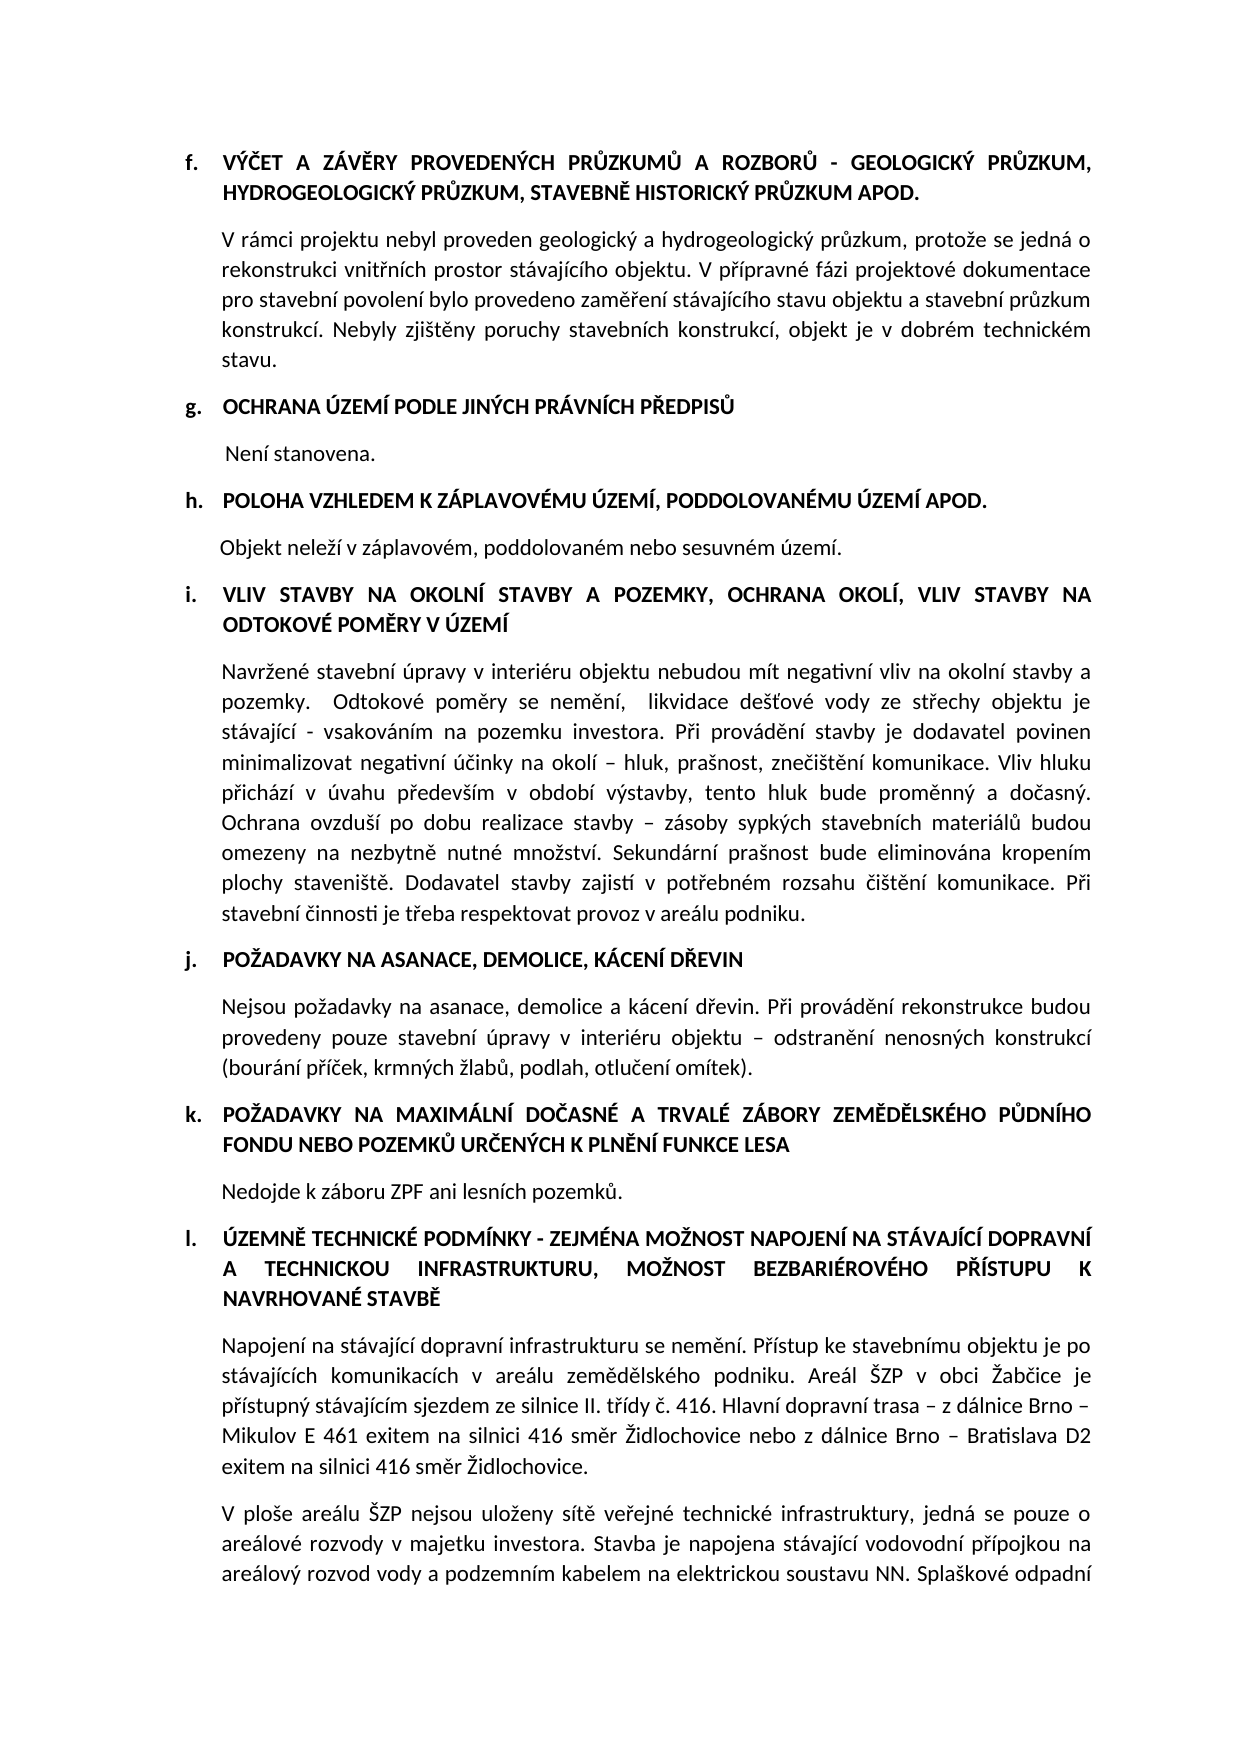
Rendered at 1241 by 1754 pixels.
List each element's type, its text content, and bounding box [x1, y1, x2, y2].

list VLIV STAVBY NA OKOLNÍ STAVBY A POZEMKY, OCHRANA OKOLÍ, VLIV STAVBY NA ODTOKOVÉ POMĚRY V ÚZEMÍ [185, 580, 1093, 638]
list POŽADAVKY NA MAXIMÁLNÍ DOČASNÉ A TRVALÉ ZÁBORY ZEMĚDĚLSKÉHO PŮDNÍHO FONDU NEBO POZEMKŮ URČENÝCH K PLNĚNÍ FUNKCE LESA [185, 1100, 1093, 1158]
text Navržené stavební úpravy v interiéru objektu nebudou mít negativní vliv na okolní stavby a pozemky. Odtokové poměry se nemění, likvidace dešťové vody ze střechy objektu je stávající - vsakováním na pozemku investora. Při provádění stavby je dodavatel povinen minimalizovat negativní účinky na okolí – hluk, prašnost, znečištění komunikace. Vliv hluku přichází v úvahu především v období výstavby, tento hluk bude proměnný a dočasný. Ochrana ovzduší po dobu realizace stavby – zásoby sypkých stavebních materiálů budou omezeny na nezbytně nutné množství. Sekundární prašnost bude eliminována kropením plochy staveniště. Dodavatel stavby zajistí v potřebném rozsahu čištění komunikace. Při stavební činnosti je třeba respektovat provoz v areálu podniku. [221, 657, 1093, 927]
text Nedojde k záboru ZPF ani lesních pozemků. [148, 1177, 1093, 1205]
list OCHRANA ÚZEMÍ PODLE JINÝCH PRÁVNÍCH PŘEDPISŮ [185, 392, 1093, 420]
list POLOHA VZHLEDEM K ZÁPLAVOVÉMU ÚZEMÍ, PODDOLOVANÉMU ÚZEMÍ APOD. [185, 486, 1093, 514]
text Nejsou požadavky na asanace, demolice a kácení dřevin. Při provádění rekonstrukce budou provedeny pouze stavební úpravy v interiéru objektu – odstranění nenosných konstrukcí (bourání příček, krmných žlabů, podlah, otlučení omítek). [221, 992, 1093, 1081]
text V rámci projektu nebyl proveden geologický a hydrogeologický průzkum, protože se jedná o rekonstrukci vnitřních prostor stávajícího objektu. V přípravné fázi projektové dokumentace pro stavební povolení bylo provedeno zaměření stávajícího stavu objektu a stavební průzkum konstrukcí. Nebyly zjištěny poruchy stavebních konstrukcí, objekt je v dobrém technickém stavu. [221, 225, 1093, 373]
list VÝČET A ZÁVĚRY PROVEDENÝCH PRŮZKUMŮ A ROZBORŮ - GEOLOGICKÝ PRŮZKUM, HYDROGEOLOGICKÝ PRŮZKUM, STAVEBNĚ HISTORICKÝ PRŮZKUM APOD. [185, 148, 1093, 206]
text Objekt neleží v záplavovém, poddolovaném nebo sesuvném území. [148, 533, 1093, 561]
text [221, 1499, 1093, 1587]
text Není stanovena. [148, 439, 1093, 467]
list POŽADAVKY NA ASANACE, DEMOLICE, KÁCENÍ DŘEVIN [185, 946, 1093, 973]
list ÚZEMNĚ TECHNICKÉ PODMÍNKY - ZEJMÉNA MOŽNOST NAPOJENÍ NA STÁVAJÍCÍ DOPRAVNÍ A TECHNICKOU INFRASTRUKTURU, MOŽNOST BEZBARIÉROVÉHO PŘÍSTUPU K NAVRHOVANÉ STAVBĚ [185, 1224, 1093, 1312]
text Napojení na stávající dopravní infrastrukturu se nemění. Přístup ke stavebnímu objektu je po stávajících komunikacích v areálu zemědělského podniku. Areál ŠZP v obci Žabčice je přístupný stávajícím sjezdem ze silnice II. třídy č. 416. Hlavní dopravní trasa – z dálnice Brno – Mikulov E 461 exitem na silnici 416 směr Židlochovice nebo z dálnice Brno – Bratislava D2 exitem na silnici 416 směr Židlochovice. [221, 1331, 1093, 1480]
